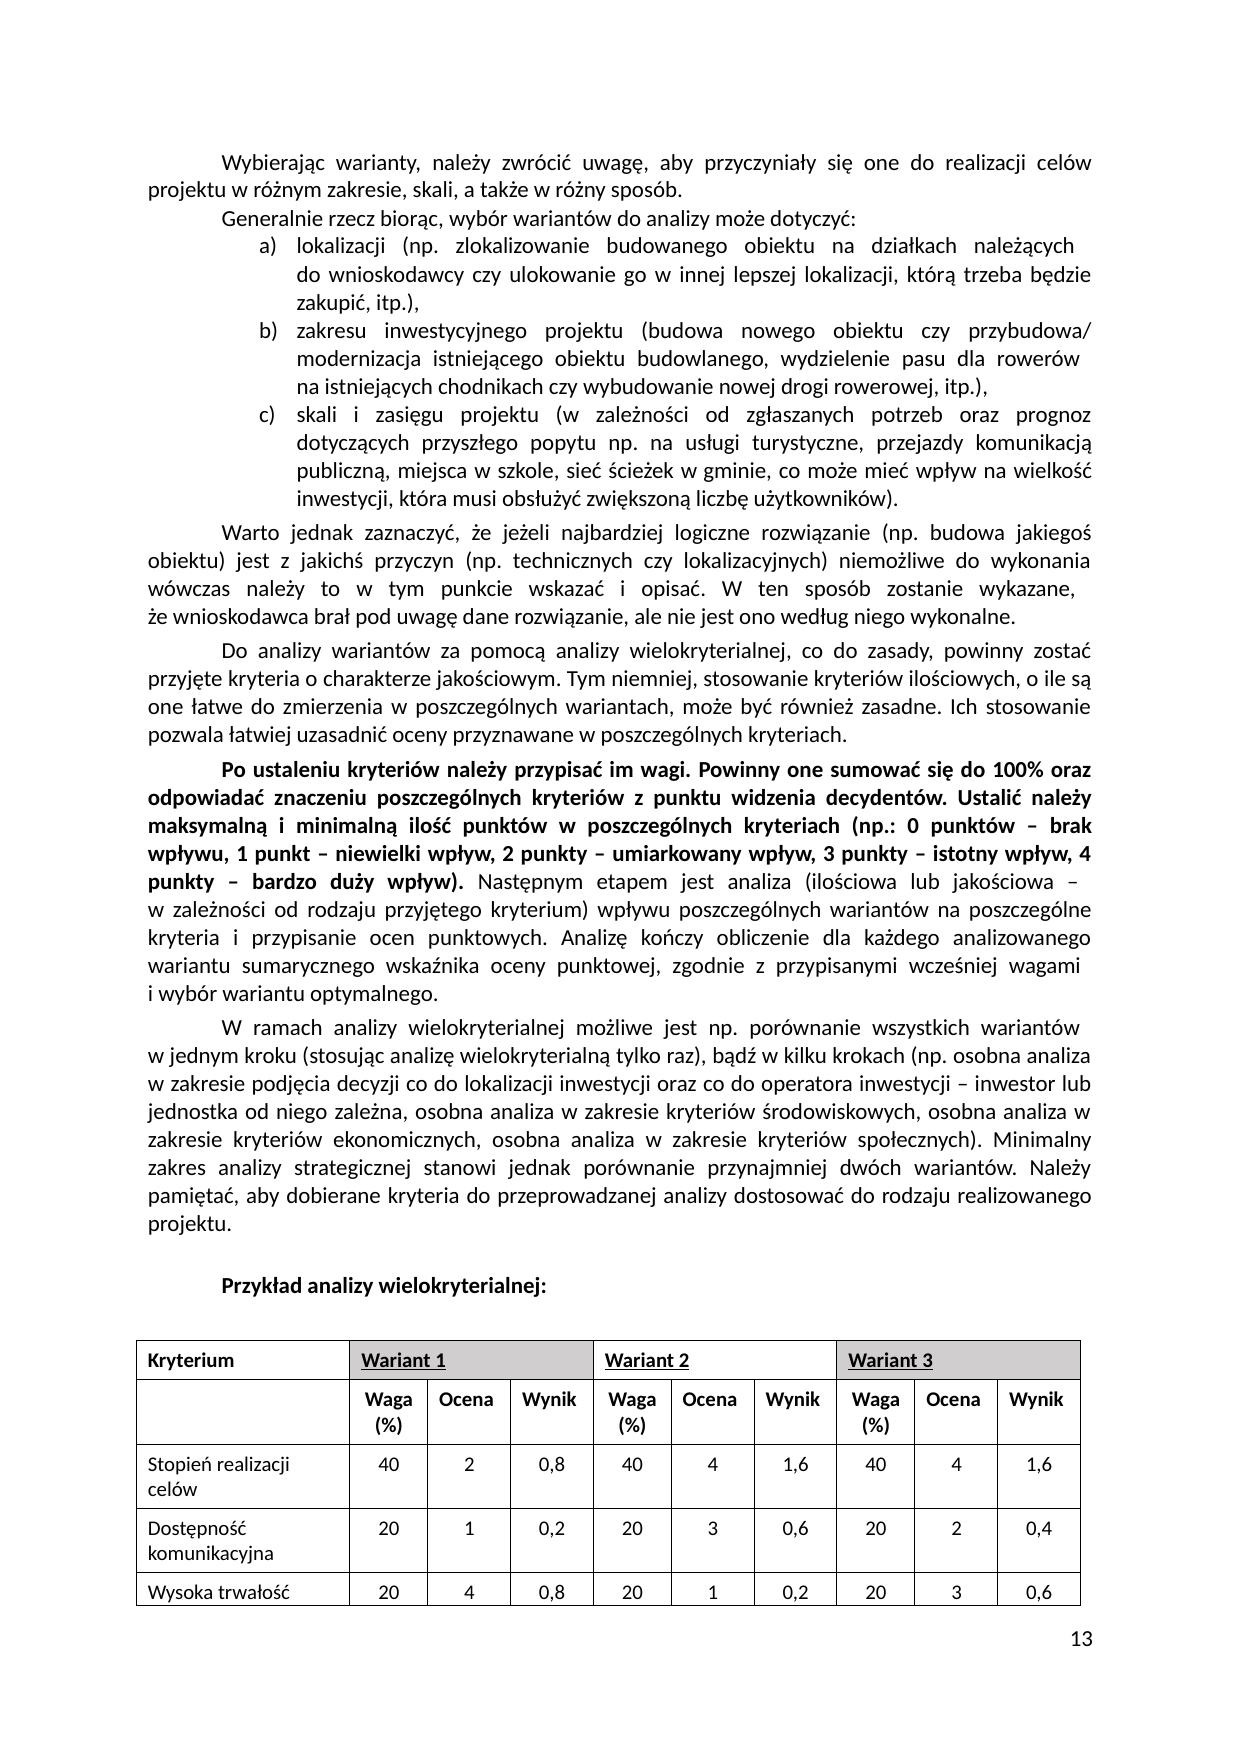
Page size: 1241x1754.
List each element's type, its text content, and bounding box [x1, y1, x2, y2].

table_cell Waga (%) [350, 1380, 427, 1443]
table_cell 20 [350, 1509, 427, 1572]
table_cell 4 [428, 1573, 510, 1605]
table_cell [137, 1380, 349, 1443]
table_cell 0,4 [998, 1509, 1080, 1572]
table_cell 4 [915, 1445, 997, 1508]
table_cell 1 [428, 1509, 510, 1572]
table_cell Waga (%) [837, 1380, 914, 1443]
table_cell Dostępność komunikacyjna [137, 1509, 349, 1572]
table_header Kryterium [137, 1341, 349, 1379]
list skali i zasięgu projektu (w zależności od zgłaszanych potrzeb oraz prognoz dotyczących przyszłego popytu np. na usługi turystyczne, przejazdy komunikacją publiczną, miejsca w szkole, sieć ścieżek w gminie, co może mieć wpływ na wielkość inwestycji, która musi obsłużyć zwiększoną liczbę użytkowników). [259, 400, 1093, 512]
table_cell Wynik [755, 1380, 836, 1443]
table_cell Ocena [915, 1380, 997, 1443]
table_cell 0,6 [998, 1573, 1080, 1605]
text W ramach analizy wielokryterialnej możliwe jest np. porównanie wszystkich wariantów w jednym kroku (stosując analizę wielokryterialną tylko raz), bądź w kilku krokach (np. osobna analiza w zakresie podjęcia decyzji co do lokalizacji inwestycji oraz co do operatora inwestycji – inwestor lub jednostka od niego zależna, osobna analiza w zakresie kryteriów środowiskowych, osobna analiza w zakresie kryteriów ekonomicznych, osobna analiza w zakresie kryteriów społecznych). Minimalny zakres analizy strategicznej stanowi jednak porównanie przynajmniej dwóch wariantów. Należy pamiętać, aby dobierane kryteria do przeprowadzanej analizy dostosować do rodzaju realizowanego projektu. [148, 1013, 1093, 1237]
table_cell Ocena [672, 1380, 754, 1443]
table_cell 20 [350, 1573, 427, 1605]
table_cell 20 [837, 1573, 914, 1605]
table_cell 0,8 [511, 1573, 593, 1605]
table_header Wariant 3 [837, 1341, 1080, 1379]
table_cell Wynik [511, 1380, 593, 1443]
text Warto jednak zaznaczyć, że jeżeli najbardziej logiczne rozwiązanie (np. budowa jakiegoś obiektu) jest z jakichś przyczyn (np. technicznych czy lokalizacyjnych) niemożliwe do wykonania wówczas należy to w tym punkcie wskazać i opisać. W ten sposób zostanie wykazane, że wnioskodawca brał pod uwagę dane rozwiązanie, ale nie jest ono według niego wykonalne. [148, 518, 1093, 630]
table_cell 0,2 [511, 1509, 593, 1572]
table_cell 2 [915, 1509, 997, 1572]
table_cell 40 [837, 1445, 914, 1508]
table_cell 0,2 [755, 1573, 836, 1605]
table_cell 3 [915, 1573, 997, 1605]
text Generalnie rzecz biorąc, wybór wariantów do analizy może dotyczyć: [148, 204, 1093, 232]
table_cell Wynik [998, 1380, 1080, 1443]
table_cell 1,6 [998, 1445, 1080, 1508]
table_header Wariant 2 [594, 1341, 836, 1379]
table_cell 40 [350, 1445, 427, 1508]
table_cell Waga (%) [594, 1380, 671, 1443]
table_cell 0,8 [511, 1445, 593, 1508]
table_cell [137, 1573, 349, 1605]
text Wybierając warianty, należy zwrócić uwagę, aby przyczyniały się one do realizacji celów projektu w różnym zakresie, skali, a także w różny sposób. [148, 148, 1093, 204]
table_cell 20 [837, 1509, 914, 1572]
text Przykład analizy wielokryterialnej: [148, 1272, 1093, 1300]
table_cell Ocena [428, 1380, 510, 1443]
table_cell 3 [672, 1509, 754, 1572]
table_cell Stopień realizacji celów [137, 1445, 349, 1508]
table_cell 1 [672, 1573, 754, 1605]
list lokalizacji (np. zlokalizowanie budowanego obiektu na działkach należących do wnioskodawcy czy ulokowanie go w innej lepszej lokalizacji, którą trzeba będzie zakupić, itp.), [259, 232, 1093, 316]
text Po ustaleniu kryteriów należy przypisać im wagi. Powinny one sumować się do 100% oraz odpowiadać znaczeniu poszczególnych kryteriów z punktu widzenia decydentów. Ustalić należy maksymalną i minimalną ilość punktów w poszczególnych kryteriach (np.: 0 punktów – brak wpływu, 1 punkt – niewielki wpływ, 2 punkty – umiarkowany wpływ, 3 punkty – istotny wpływ, 4 punkty – bardzo duży wpływ). Następnym etapem jest analiza (ilościowa lub jakościowa – w zależności od rodzaju przyjętego kryterium) wpływu poszczególnych wariantów na poszczególne kryteria i przypisanie ocen punktowych. Analizę kończy obliczenie dla każdego analizowanego wariantu sumarycznego wskaźnika oceny punktowej, zgodnie z przypisanymi wcześniej wagami i wybór wariantu optymalnego. [148, 755, 1093, 1007]
table_cell 0,6 [755, 1509, 836, 1572]
table_cell 1,6 [755, 1445, 836, 1508]
table_cell 4 [672, 1445, 754, 1508]
table_cell 20 [594, 1509, 671, 1572]
list zakresu inwestycyjnego projektu (budowa nowego obiektu czy przybudowa/ modernizacja istniejącego obiektu budowlanego, wydzielenie pasu dla rowerów na istniejących chodnikach czy wybudowanie nowej drogi rowerowej, itp.), [259, 316, 1093, 400]
table_cell 20 [594, 1573, 671, 1605]
table_cell 2 [428, 1445, 510, 1508]
table_header Wariant 1 [350, 1341, 593, 1379]
table_cell 40 [594, 1445, 671, 1508]
text Do analizy wariantów za pomocą analizy wielokryterialnej, co do zasady, powinny zostać przyjęte kryteria o charakterze jakościowym. Tym niemniej, stosowanie kryteriów ilościowych, o ile są one łatwe do zmierzenia w poszczególnych wariantach, może być również zasadne. Ich stosowanie pozwala łatwiej uzasadnić oceny przyznawane w poszczególnych kryteriach. [148, 636, 1093, 748]
